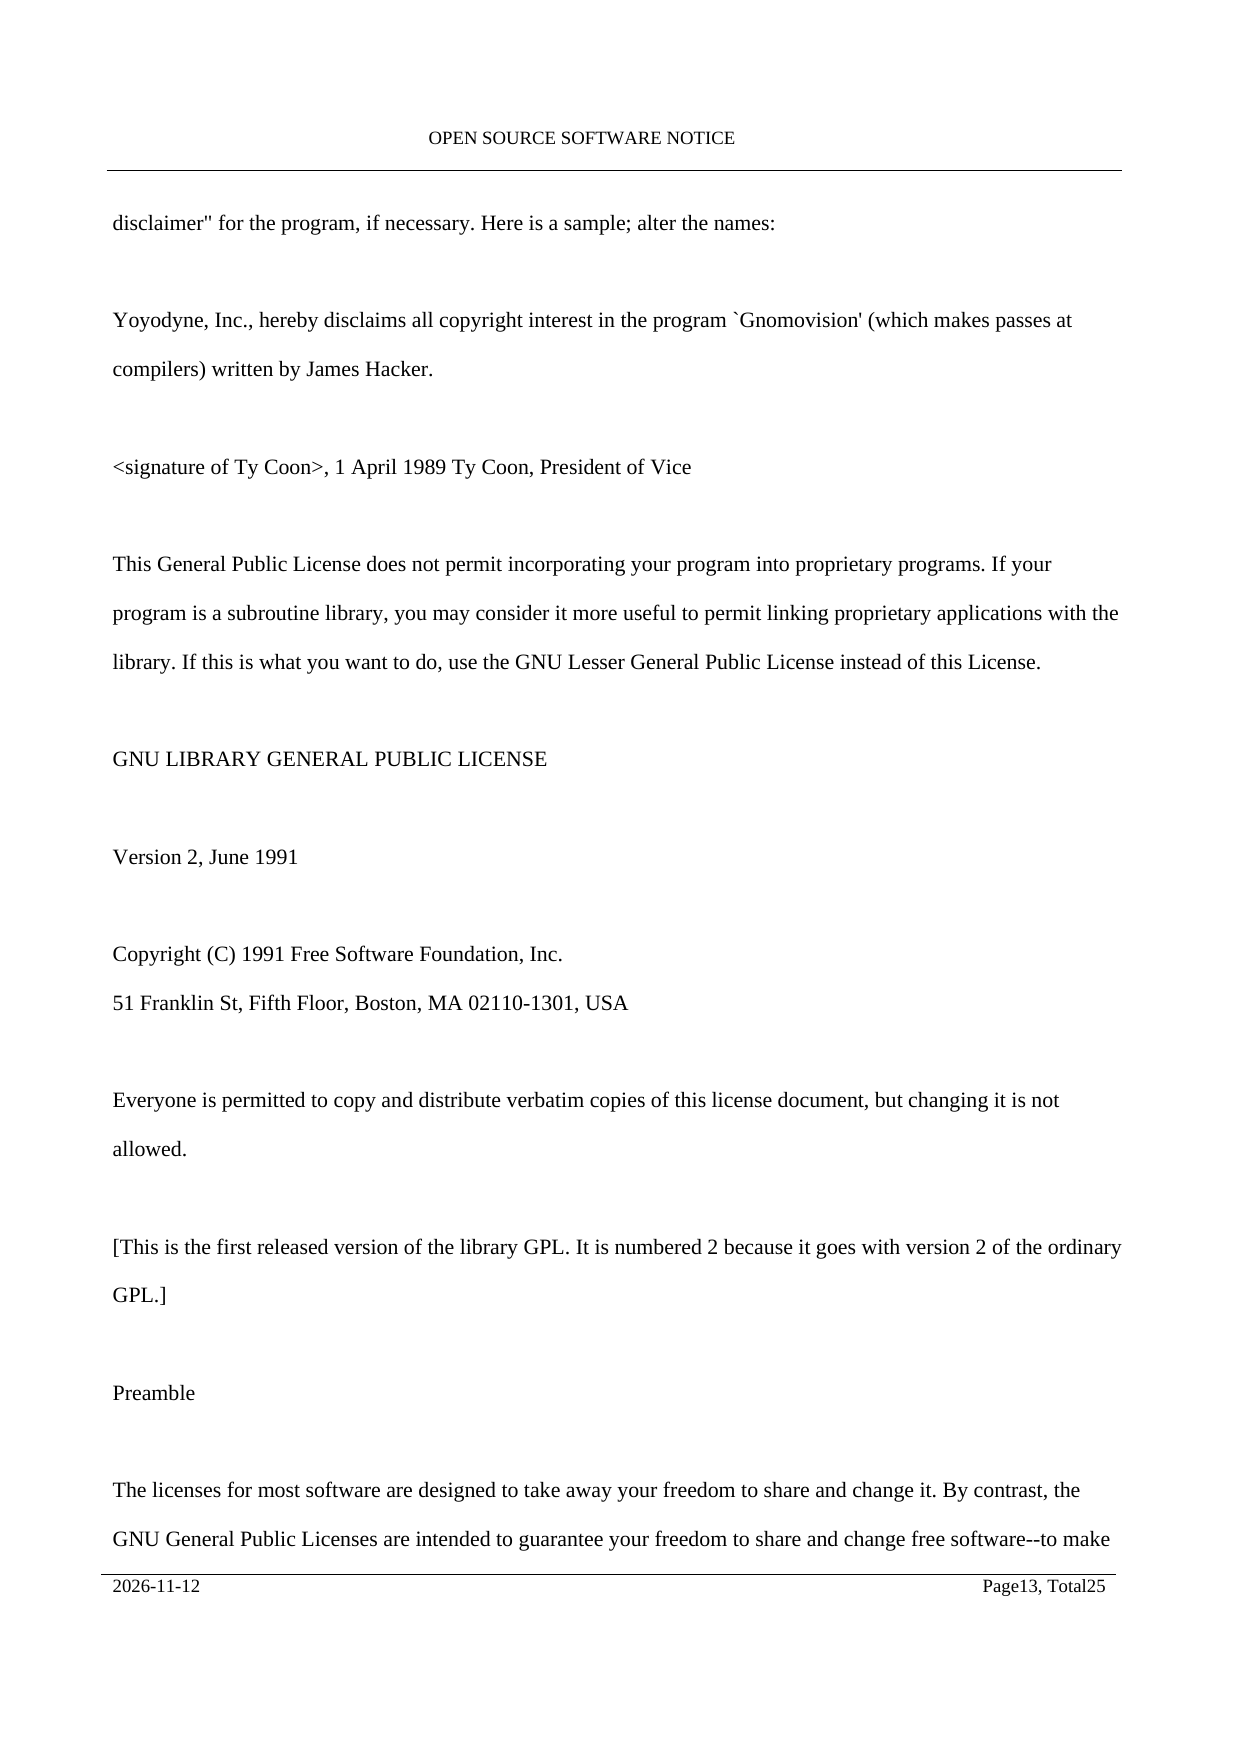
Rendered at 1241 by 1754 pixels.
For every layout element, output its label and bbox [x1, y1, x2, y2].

text [112, 206, 1128, 1555]
